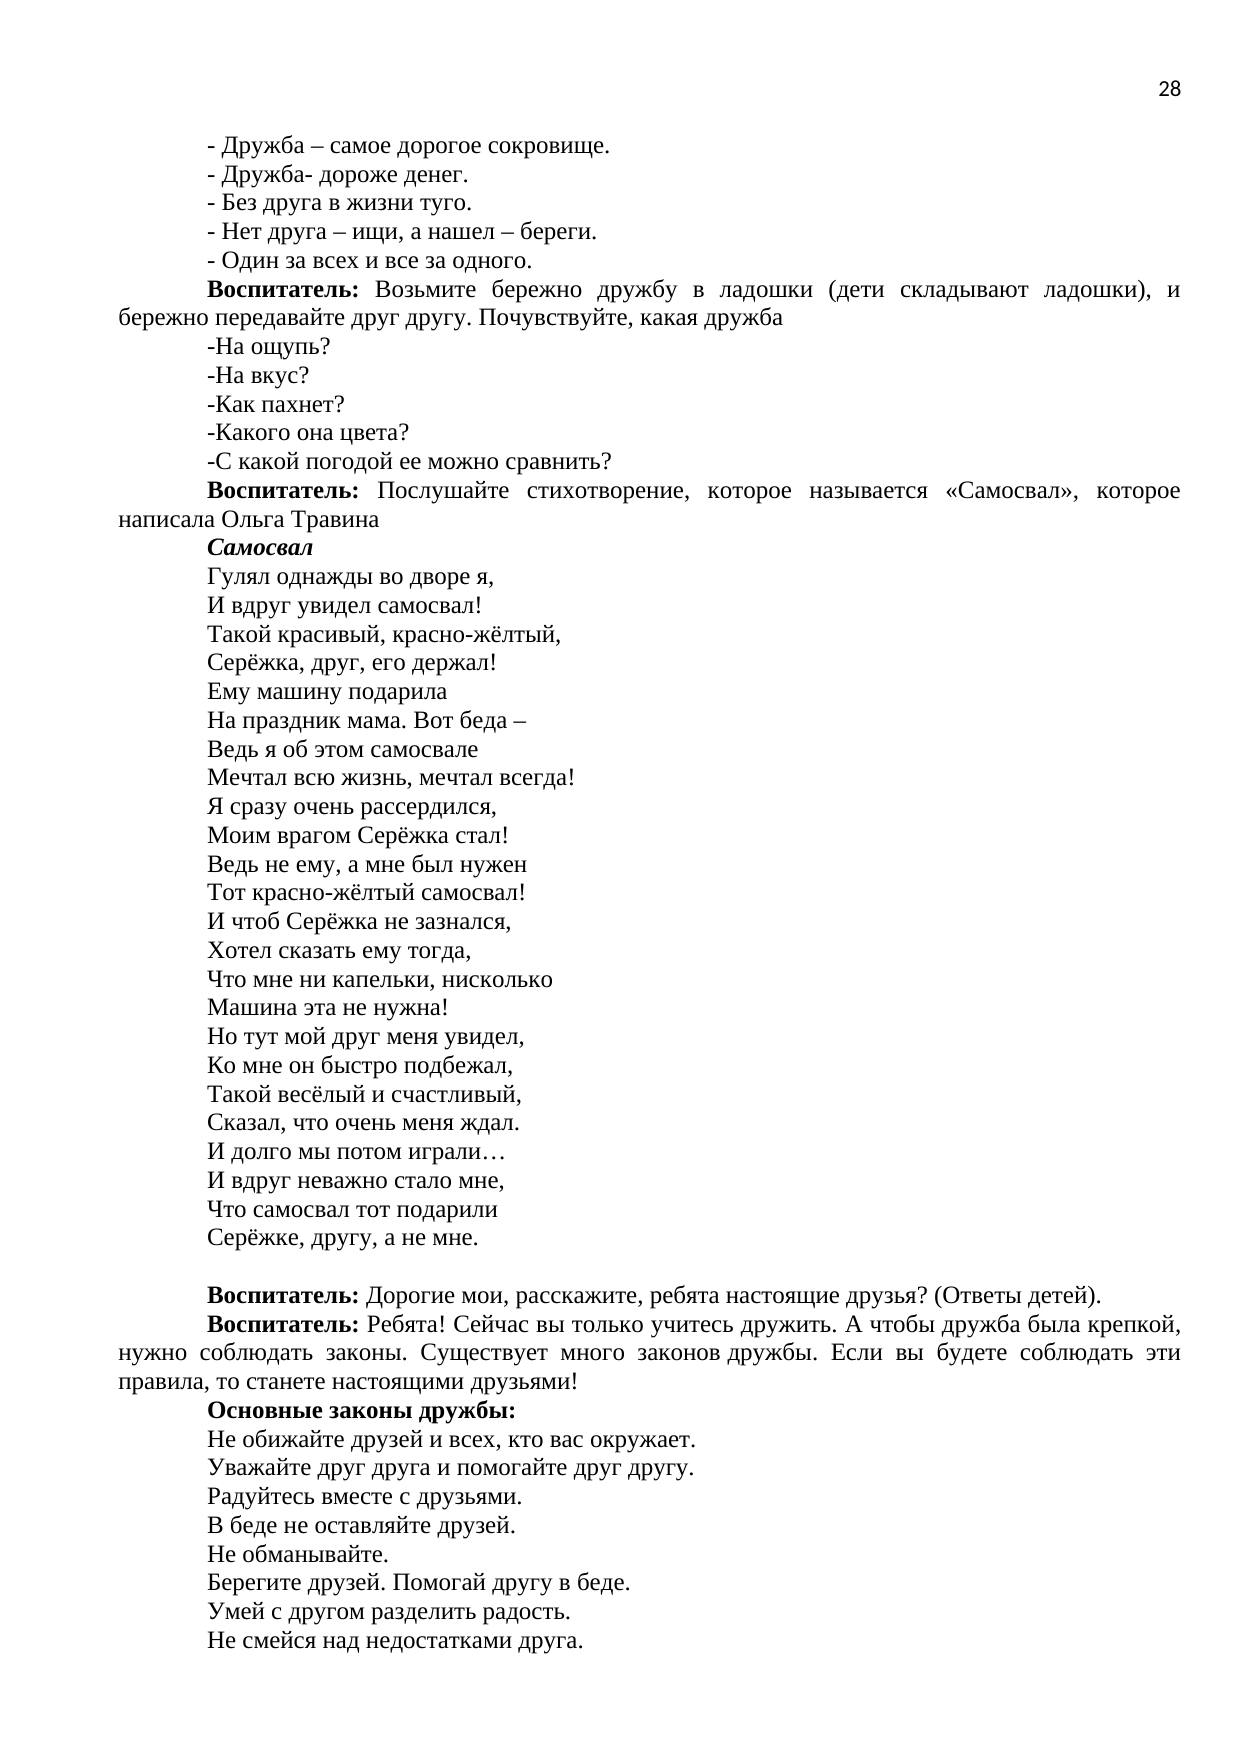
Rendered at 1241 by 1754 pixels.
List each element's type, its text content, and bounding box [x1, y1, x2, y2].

text - Нет друга – ищи, а нашел – береги. [118, 216, 1181, 245]
text -На вкус? [118, 360, 1181, 389]
text Гулял однажды во дворе я, И вдруг увидел самосвал! Такой красивый, красно-жёлтый, Серёжка, друг, его держал! [207, 561, 1181, 676]
text Не смейся над недостатками друга. [118, 1625, 1181, 1654]
text - Без друга в жизни туго. [118, 187, 1181, 216]
text -На ощупь? [118, 331, 1181, 360]
text Воспитатель: Дорогие мои, расскажите, ребята настоящие друзья? (Ответы детей). [118, 1280, 1181, 1309]
text Воспитатель: Ребята! Сейчас вы только учитесь дружить. А чтобы дружба была крепкой, нужно соблюдать законы. Существует много законов дружбы. Если вы будете соблюдать эти правила, то станете настоящими друзьями! [118, 1309, 1181, 1395]
text В беде не оставляйте друзей. [118, 1510, 1181, 1539]
text Но тут мой друг меня увидел, Ко мне он быстро подбежал, Такой весёлый и счастливый, Сказал, что очень меня ждал. [207, 1021, 1181, 1136]
text Воспитатель: Возьмите бережно дружбу в ладошки (дети складывают ладошки), и бережно передавайте друг другу. Почувствуйте, какая дружба [118, 274, 1181, 331]
text - Дружба – самое дорогое сокровище. [118, 130, 1181, 159]
text -Какого она цвета? [118, 417, 1181, 446]
text Основные законы дружбы: [118, 1395, 1181, 1424]
text Ему машину подарила На праздник мама. Вот беда – Ведь я об этом самосвале Мечтал всю жизнь, мечтал всегда! [207, 676, 1181, 791]
text Не обижайте друзей и всех, кто вас окружает. [118, 1424, 1181, 1452]
text И чтоб Серёжка не зазнался, Хотел сказать ему тогда, Что мне ни капельки, нисколько Машина эта не нужна! [207, 906, 1181, 1021]
text - Один за всех и все за одного. [118, 245, 1181, 274]
text Не обманывайте. [118, 1539, 1181, 1567]
text Я сразу очень рассердился, Моим врагом Серёжка стал! Ведь не ему, а мне был нужен Тот красно-жёлтый самосвал! [207, 791, 1181, 906]
text И долго мы потом играли… И вдруг неважно стало мне, Что самосвал тот подарили Серёжке, другу, а не мне. [207, 1136, 1181, 1251]
text - Дружба- дороже денег. [118, 159, 1181, 187]
text Воспитатель: Послушайте стихотворение, которое называется «Самосвал», которое написала Ольга Травина [118, 475, 1181, 532]
text Берегите друзей. Помогай другу в беде. [118, 1567, 1181, 1596]
text Радуйтесь вместе с друзьями. [118, 1481, 1181, 1510]
text Уважайте друг друга и помогайте друг другу. [118, 1452, 1181, 1481]
text Самосвал [118, 532, 1181, 561]
text -С какой погодой ее можно сравнить? [118, 446, 1181, 475]
text -Как пахнет? [118, 389, 1181, 417]
text Умей с другом разделить радость. [118, 1596, 1181, 1625]
